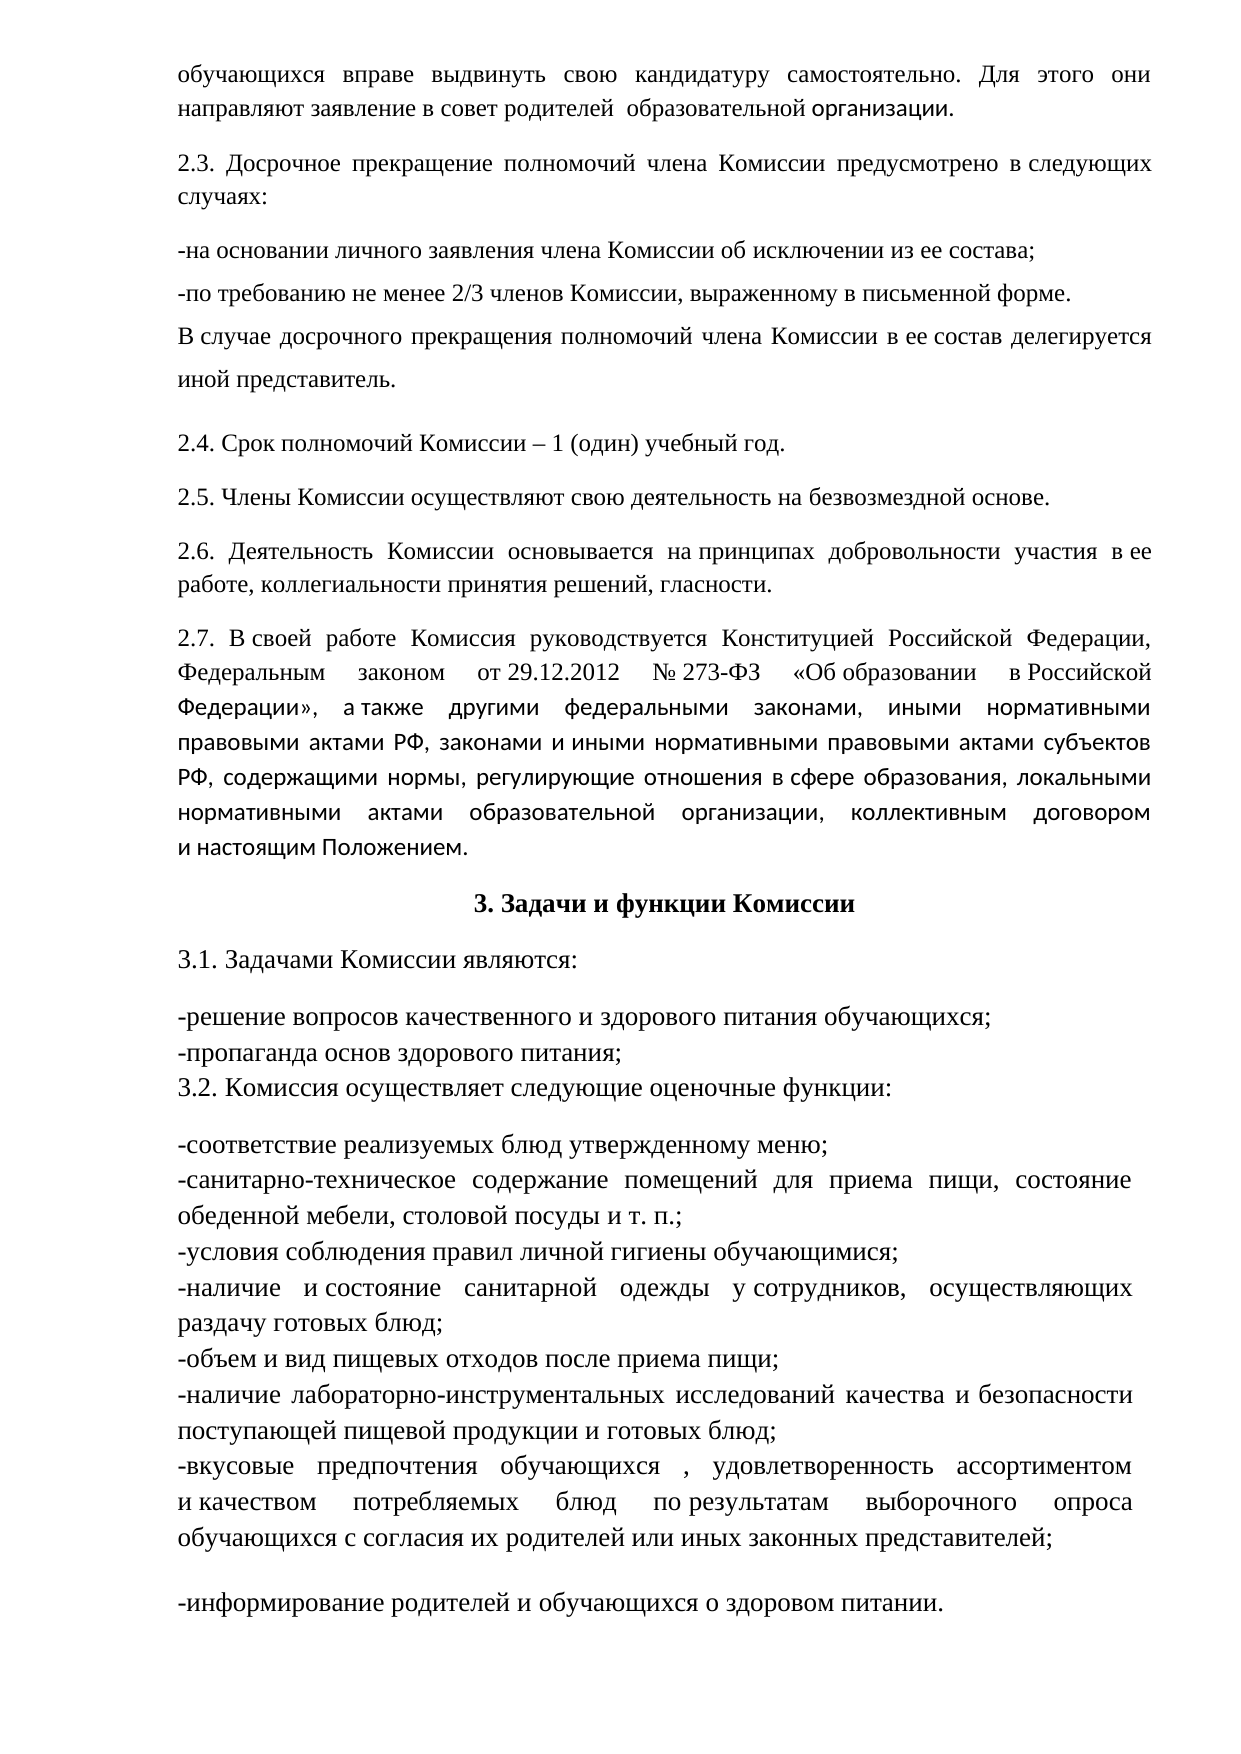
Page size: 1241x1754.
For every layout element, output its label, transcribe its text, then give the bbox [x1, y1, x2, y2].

text 2.4. Срок полномочий Комиссии – 1 (один) учебный год. [177, 428, 1152, 457]
text -объем и вид пищевых отходов после приема пищи; [177, 1342, 1133, 1373]
text 2.3. Досрочное прекращение полномочий члена Комиссии предусмотрено в следующих случаях: [177, 148, 1152, 210]
text -условия соблюдения правил личной гигиены обучающимися; [177, 1235, 1133, 1266]
text 2.5. Члены Комиссии осуществляют свою деятельность на безвозмездной основе. [177, 482, 1152, 511]
text -соответствие реализуемых блюд утвержденному меню; [177, 1128, 1133, 1159]
text -по требованию не менее 2/3 членов Комиссии, выраженному в письменной форме. [177, 278, 1133, 307]
text 3. Задачи и функции Комиссии [177, 887, 1152, 918]
text 3.1. Задачами Комиссии являются: [177, 943, 1152, 974]
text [177, 59, 1152, 123]
text 3.2. Комиссия осуществляет следующие оценочные функции: [177, 1071, 1152, 1102]
text -на основании личного заявления члена Комиссии об исключении из ее состава; [177, 235, 1133, 264]
text -вкусовые предпочтения обучающихся , удовлетворенность ассортиментом и качеством потребляемых блюд по результатам выборочного опроса обучающихся с согласия их родителей или иных законных представителей; [177, 1449, 1133, 1552]
text 2.7. В своей работе Комиссия руководствуется Конституцией Российской Федерации, Федеральным законом от 29.12.2012 № 273-ФЗ «Об образовании в Российской Федерации», а также другими федеральными законами, иными нормативными правовыми актами РФ, законами и иными нормативными правовыми актами субъектов РФ, содержащими нормы, регулирующие отношения в сфере образования, локальными нормативными актами образовательной организации, коллективным договором и настоящим Положением. [177, 623, 1152, 861]
text -санитарно-техническое содержание помещений для приема пищи, состояние обеденной мебели, столовой посуды и т. п.; [177, 1164, 1133, 1231]
text -наличие и состояние санитарной одежды у сотрудников, осуществляющих раздачу готовых блюд; [177, 1271, 1133, 1338]
text -пропаганда основ здорового питания; [177, 1036, 1133, 1067]
text -информирование родителей и обучающихся о здоровом питании. [177, 1586, 1133, 1617]
text 2.6. Деятельность Комиссии основывается на принципах добровольности участия в ее работе, коллегиальности принятия решений, гласности. [177, 536, 1152, 598]
text В случае досрочного прекращения полномочий члена Комиссии в ее состав делегируется иной представитель. [177, 321, 1152, 393]
text -наличие лабораторно-инструментальных исследований качества и безопасности поступающей пищевой продукции и готовых блюд; [177, 1378, 1133, 1445]
text -решение вопросов качественного и здорового питания обучающихся; [177, 1000, 1133, 1031]
